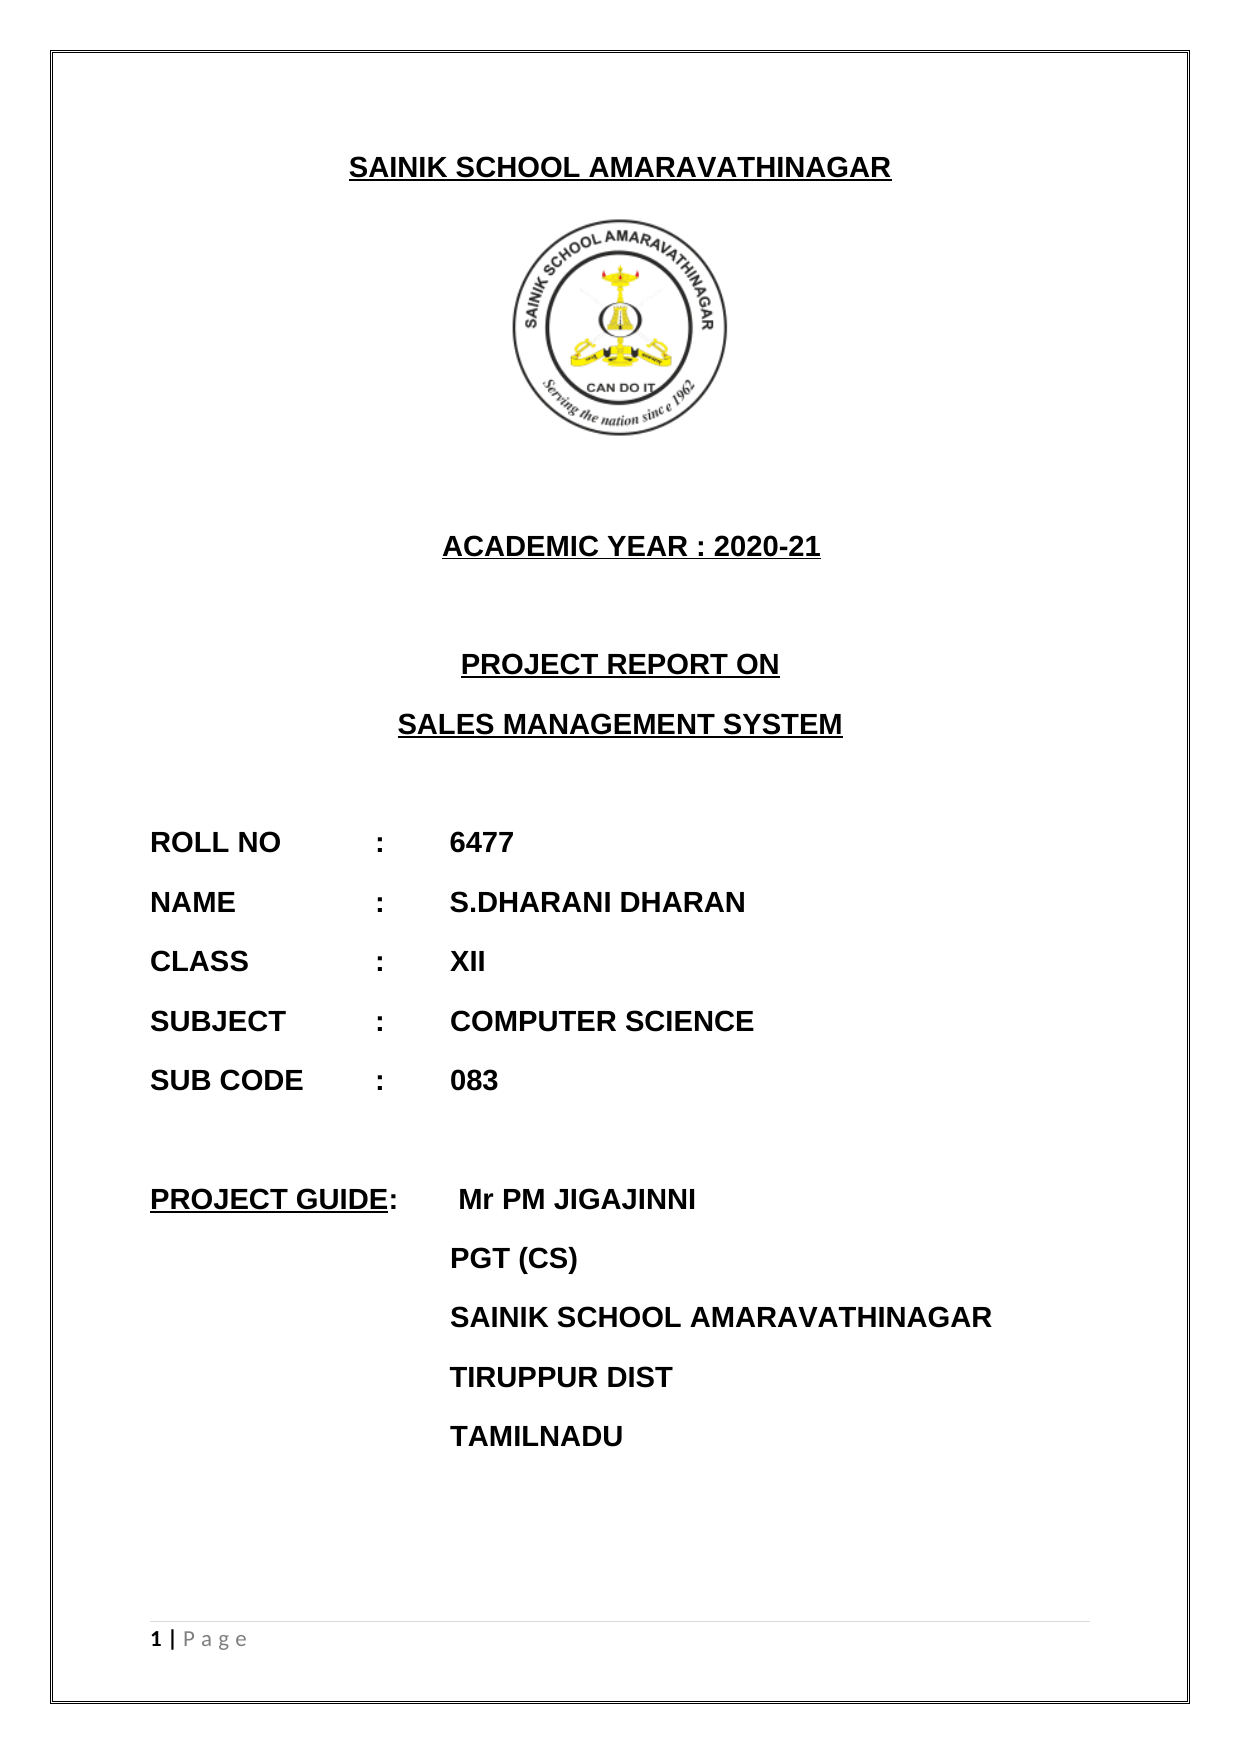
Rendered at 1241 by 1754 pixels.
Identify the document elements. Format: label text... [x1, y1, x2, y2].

text TIRUPPUR DIST [150, 1360, 1090, 1393]
text SALES MANAGEMENT SYSTEM [150, 707, 1090, 740]
text PROJECT GUIDE: Mr PM JIGAJINNI [150, 1182, 1090, 1215]
text SUBJECT : COMPUTER SCIENCE [150, 1004, 1090, 1037]
text PGT (CS) [150, 1241, 1090, 1275]
text SUB CODE : 083 [150, 1063, 1090, 1097]
text SAINIK SCHOOL AMARAVATHINAGAR [150, 150, 1090, 183]
text CLASS : XII [150, 944, 1090, 978]
picture [504, 209, 736, 445]
text SAINIK SCHOOL AMARAVATHINAGAR [150, 1301, 1090, 1334]
text TAMILNADU [150, 1419, 1090, 1453]
text NAME : S.DHARANI DHARAN [150, 885, 1090, 918]
text PROJECT REPORT ON [150, 647, 1090, 681]
text ACADEMIC YEAR : 2020-21 [150, 529, 1090, 562]
text ROLL NO : 6477 [150, 826, 1090, 859]
